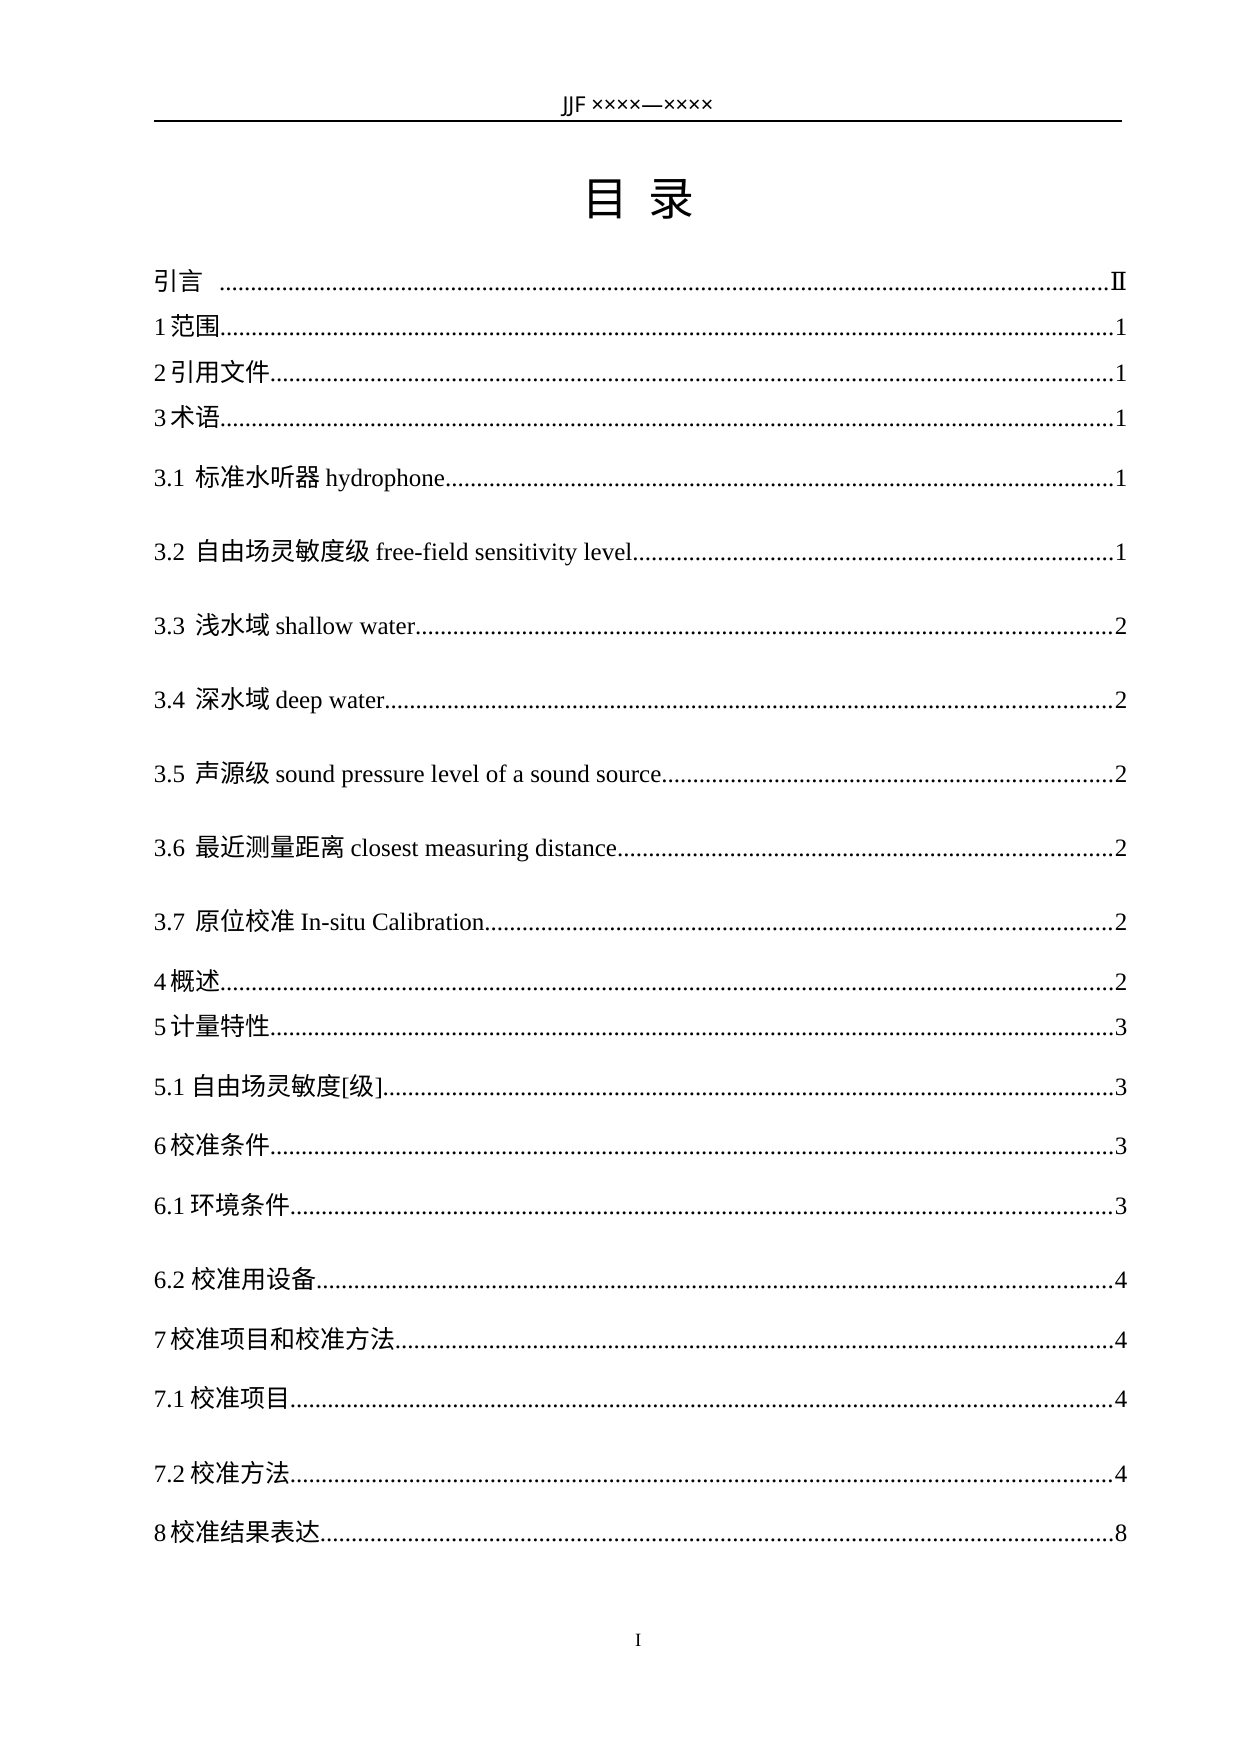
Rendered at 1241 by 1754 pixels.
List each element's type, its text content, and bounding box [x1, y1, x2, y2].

text 引言 Ⅱ [153, 261, 1122, 298]
text 3 术语 1 [153, 397, 1122, 434]
text 3.3 浅水域 shallow water 2 [153, 591, 1122, 656]
text 4 概述 2 [153, 961, 1122, 997]
text 3.4 深水域 deep water 2 [153, 665, 1122, 730]
text 3.5 声源级 sound pressure level of a sound source 2 [153, 739, 1122, 804]
text 2 引用文件 1 [153, 352, 1122, 388]
text 3.7 原位校准 In-situ Calibration 2 [153, 887, 1122, 952]
text 5 计量特性 3 [153, 1006, 1122, 1043]
text 目 录 [153, 162, 1122, 228]
text 3.2 自由场灵敏度级 free-field sensitivity level 1 [153, 517, 1122, 582]
text 8 校准结果表达 8 [153, 1513, 1122, 1549]
text 3.6 最近测量距离 closest measuring distance 2 [153, 813, 1122, 878]
text 7 校准项目和校准方法 4 [153, 1319, 1122, 1356]
text 1 范围 1 [153, 307, 1122, 343]
text 7.2校准方法 4 [153, 1439, 1122, 1504]
text 6 校准条件 3 [153, 1126, 1122, 1162]
text 5.1 自由场灵敏度[级] 3 [153, 1052, 1122, 1117]
text 6.2 校准用设备 4 [153, 1245, 1122, 1310]
text 7.1校准项目 4 [153, 1364, 1122, 1429]
text 3.1 标准水听器 hydrophone 1 [153, 443, 1122, 508]
text 6.1环境条件 3 [153, 1171, 1122, 1236]
